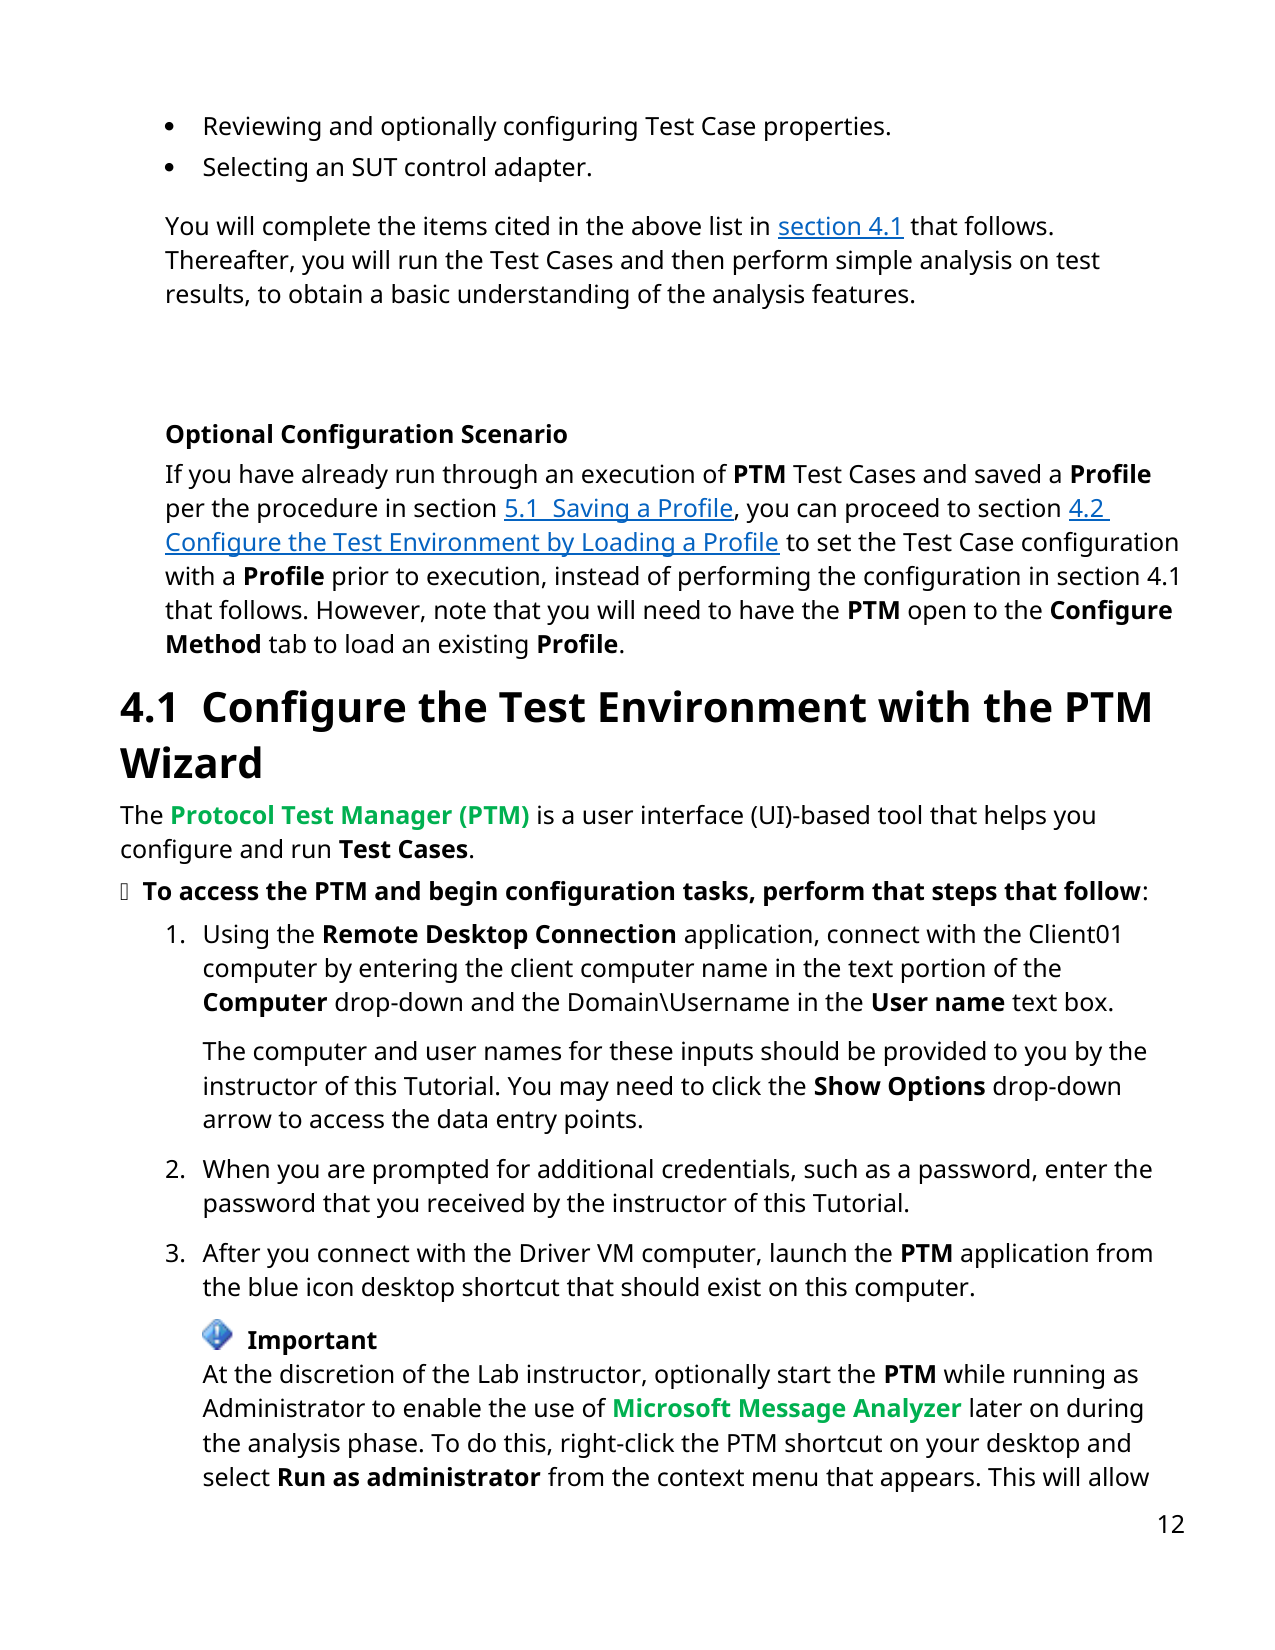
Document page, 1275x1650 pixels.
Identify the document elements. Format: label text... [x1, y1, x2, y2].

text The computer and user names for these inputs should be provided to you by the instructor of this Tutorial. You may need to click the Show Options drop-down arrow to access the data entry points. [202, 1034, 1185, 1136]
subtitle 4.1 Configure the Test Environment with the PTM Wizard [120, 678, 1185, 791]
text You will complete the items cited in the above list in section 4.1 that follows. Thereafter, you will run the Test Cases and then perform simple analysis on test results, to obtain a basic understanding of the analysis features. [165, 208, 1185, 311]
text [202, 1357, 1185, 1493]
list Selecting an SUT control adapter. [165, 149, 1185, 183]
list Using the Remote Desktop Connection application, connect with the Client01 computer by entering the client computer name in the text portion of the Computer drop-down and the Domain\Username in the User name text box. [165, 916, 1185, 1018]
text The Protocol Test Manager (PTM) is a user interface (UI)-based tool that helps you configure and run Test Cases. [120, 797, 1185, 866]
text To access the PTM and begin configuration tasks, perform that steps that follow: [120, 874, 1185, 908]
text Important [202, 1319, 1185, 1357]
text Optional Configuration Scenario [165, 416, 1185, 450]
list When you are prompted for additional credentials, such as a password, enter the password that you received by the instructor of this Tutorial. [165, 1152, 1185, 1220]
list Reviewing and optionally configuring Test Case properties. [165, 109, 1185, 143]
picture [202, 1319, 248, 1350]
text If you have already run through an execution of PTM Test Cases and saved a Profile per the procedure in section 5.1 Saving a Profile, you can proceed to section 4.2 Configure the Test Environment by Loading a Profile to set the Test Case configuration with a Profile prior to execution, instead of performing the configuration in section 4.1 that follows. However, note that you will need to have the PTM open to the Configure Method tab to load an existing Profile. [165, 457, 1185, 661]
list After you connect with the Driver VM computer, launch the PTM application from the blue icon desktop shortcut that should exist on this computer. [165, 1236, 1185, 1304]
